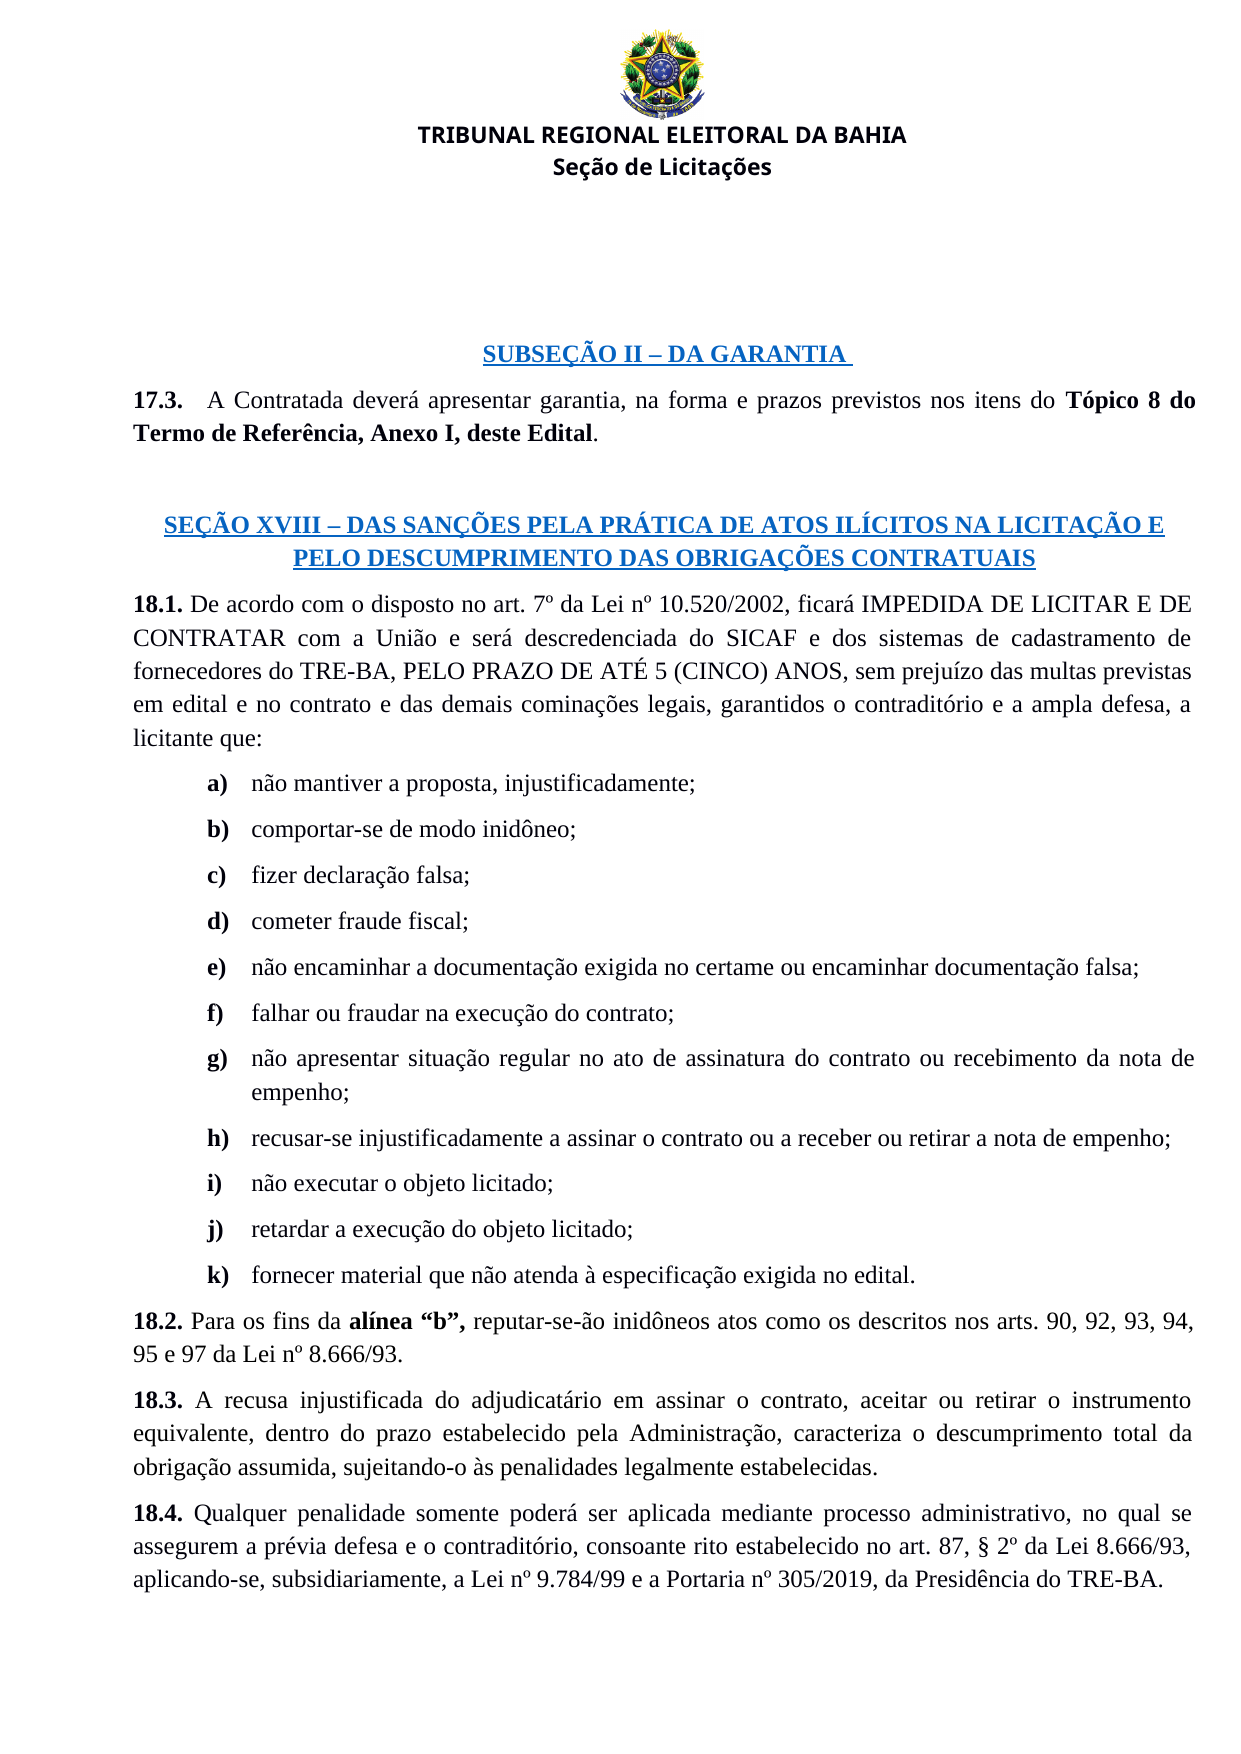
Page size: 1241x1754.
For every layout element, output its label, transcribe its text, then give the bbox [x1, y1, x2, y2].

text 18.1. De acordo com o disposto no art. 7º da Lei nº 10.520/2002, ficará IMPEDIDA DE LICITAR E DE CONTRATAR com a União e será descredenciada do SICAF e dos sistemas de cadastramento de fornecedores do TRE-BA, PELO PRAZO DE ATÉ 5 (CINCO) ANOS, sem prejuízo das multas previstas em edital e no contrato e das demais cominações legais, garantidos o contraditório e a ampla defesa, a licitante que: [133, 586, 1193, 753]
list falhar ou fraudar na execução do contrato; [207, 994, 1196, 1028]
text 18.2. Para os fins da alínea “b”, reputar-se-ão inidôneos atos como os descritos nos arts. 90, 92, 93, 94, 95 e 97 da Lei nº 8.666/93. [133, 1303, 1196, 1369]
list recusar-se injustificadamente a assinar o contrato ou a receber ou retirar a nota de empenho; [207, 1119, 1196, 1153]
text 17.3. A Contratada deverá apresentar garantia, na forma e prazos previstos nos itens do Tópico 8 do Termo de Referência, Anexo I, deste Edital. [133, 382, 1196, 448]
list não apresentar situação regular no ato de assinatura do contrato ou recebimento da nota de empenho; [207, 1040, 1196, 1107]
list fornecer material que não atenda à especificação exigida no edital. [207, 1257, 1196, 1290]
list não mantiver a proposta, injustificadamente; [207, 765, 1196, 798]
text SEÇÃO XVIII – DAS SANÇÕES PELA PRÁTICA DE ATOS ILÍCITOS NA LICITAÇÃO E PELO DESCUMPRIMENTO DAS OBRIGAÇÕES CONTRATUAIS [133, 507, 1196, 573]
list cometer fraude fiscal; [207, 903, 1196, 936]
list não encaminhar a documentação exigida no certame ou encaminhar documentação falsa; [207, 948, 1196, 982]
text 18.4. Qualquer penalidade somente poderá ser aplicada mediante processo administrativo, no qual se assegurem a prévia defesa e o contraditório, consoante rito estabelecido no art. 87, § 2º da Lei 8.666/93, aplicando-se, subsidiariamente, a Lei nº 9.784/99 e a Portaria nº 305/2019, da Presidência do TRE-BA. [133, 1494, 1193, 1594]
text SUBSEÇÃO II – DA GARANTIA [133, 336, 1196, 369]
list comportar-se de modo inidôneo; [207, 811, 1196, 844]
text 18.3. A recusa injustificada do adjudicatário em assinar o contrato, aceitar ou retirar o instrumento equivalente, dentro do prazo estabelecido pela Administração, caracteriza o descumprimento total da obrigação assumida, sujeitando-o às penalidades legalmente estabelecidas. [133, 1382, 1193, 1419]
list fizer declaração falsa; [207, 857, 1196, 890]
list não executar o objeto licitado; [207, 1165, 1196, 1198]
list retardar a execução do objeto licitado; [207, 1211, 1196, 1244]
text 18.3. A recusa injustificada do adjudicatário em assinar o contrato, aceitar ou retirar o instrumento equivalente, dentro do prazo estabelecido pela Administração, caracteriza o descumprimento total da obrigação assumida, sujeitando-o às penalidades legalmente estabelecidas. [133, 1447, 1193, 1482]
